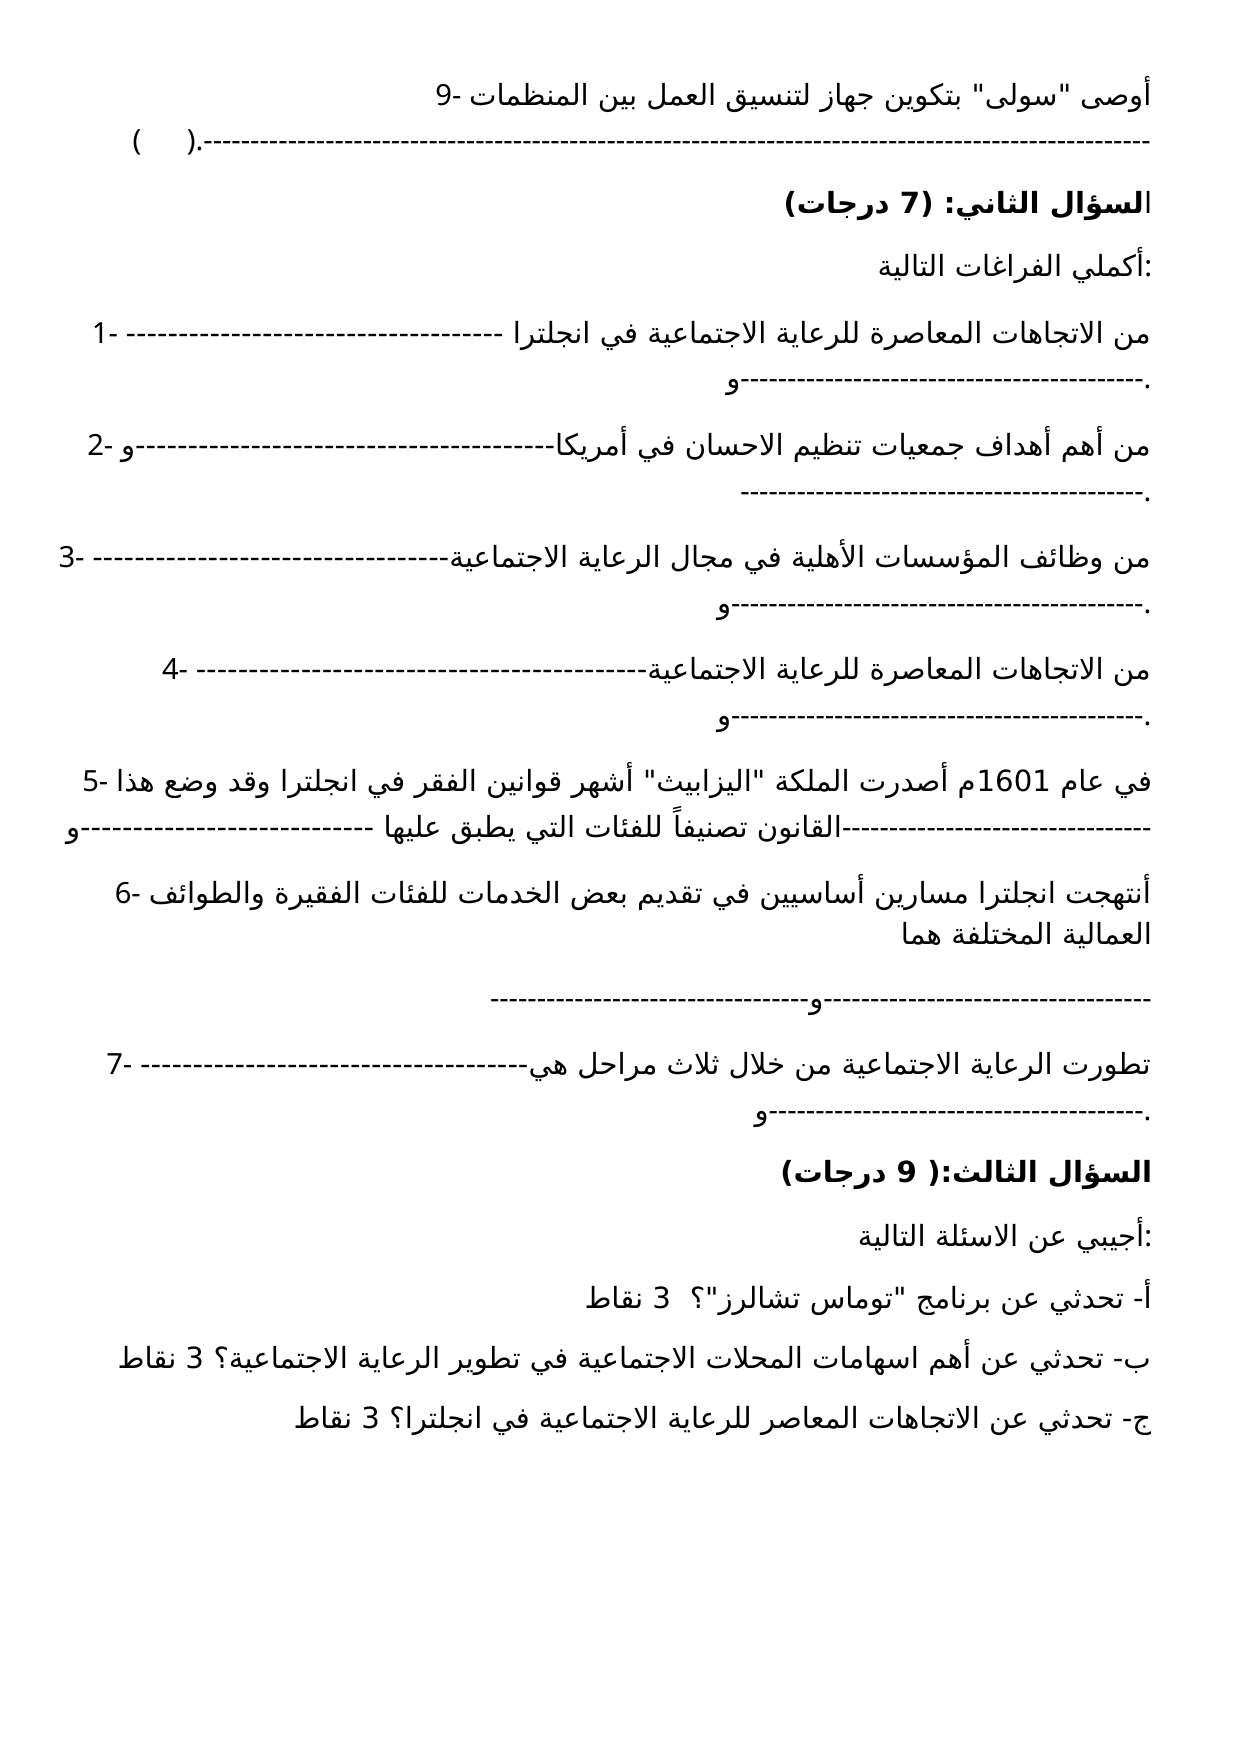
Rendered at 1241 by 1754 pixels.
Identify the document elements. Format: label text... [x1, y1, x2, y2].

text السؤال الثاني: (7 درجات) [44, 186, 1152, 220]
text 7- تطورت الرعاية الاجتماعية من خلال ثلاث مراحل هي------------------------------------- و----------------------------------------. [44, 1043, 1152, 1129]
text أكملي الفراغات التالية: [44, 246, 1152, 285]
text السؤال الثالث:( 9 درجات) [44, 1156, 1152, 1189]
text أجيبي عن الاسئلة التالية: [44, 1215, 1152, 1255]
text 4- من الاتجاهات المعاصرة للرعاية الاجتماعية------------------------------------------- و--------------------------------------------. [44, 648, 1152, 734]
text أ- تحدثي عن برنامج "توماس تشالرز"؟ 3 نقاط [44, 1282, 1152, 1316]
text 1- من الاتجاهات المعاصرة للرعاية الاجتماعية في انجلترا ------------------------------------ و-------------------------------------------. [44, 312, 1152, 397]
text ب- تحدثي عن أهم اسهامات المحلات الاجتماعية في تطوير الرعاية الاجتماعية؟ 3 نقاط [44, 1342, 1152, 1376]
text 3- من وظائف المؤسسات الأهلية في مجال الرعاية الاجتماعية---------------------------------- و--------------------------------------------. [44, 536, 1152, 622]
text 9- أوصى "سولى" بتكوين جهاز لتنسيق العمل بين المنظمات ( ).----------------------------------------------------------------------------------------------------- [44, 74, 1152, 159]
text ----------------------------------و----------------------------------- [44, 977, 1152, 1017]
text 6- أنتهجت انجلترا مسارين أساسيين في تقديم بعض الخدمات للفئات الفقيرة والطوائف العمالية المختلفة هما [44, 873, 1152, 951]
text 5- في عام 1601م أصدرت الملكة "اليزابيث" أشهر قوانين الفقر في انجلترا وقد وضع هذا القانون تصنيفاً للفئات التي يطبق عليها ----------------------------و--------------------------------- [44, 761, 1152, 846]
text ج- تحدثي عن الاتجاهات المعاصر للرعاية الاجتماعية في انجلترا؟ 3 نقاط [44, 1401, 1152, 1435]
text 2- من أهم أهداف جمعيات تنظيم الاحسان في أمريكا----------------------------------------و -------------------------------------------. [44, 424, 1152, 509]
